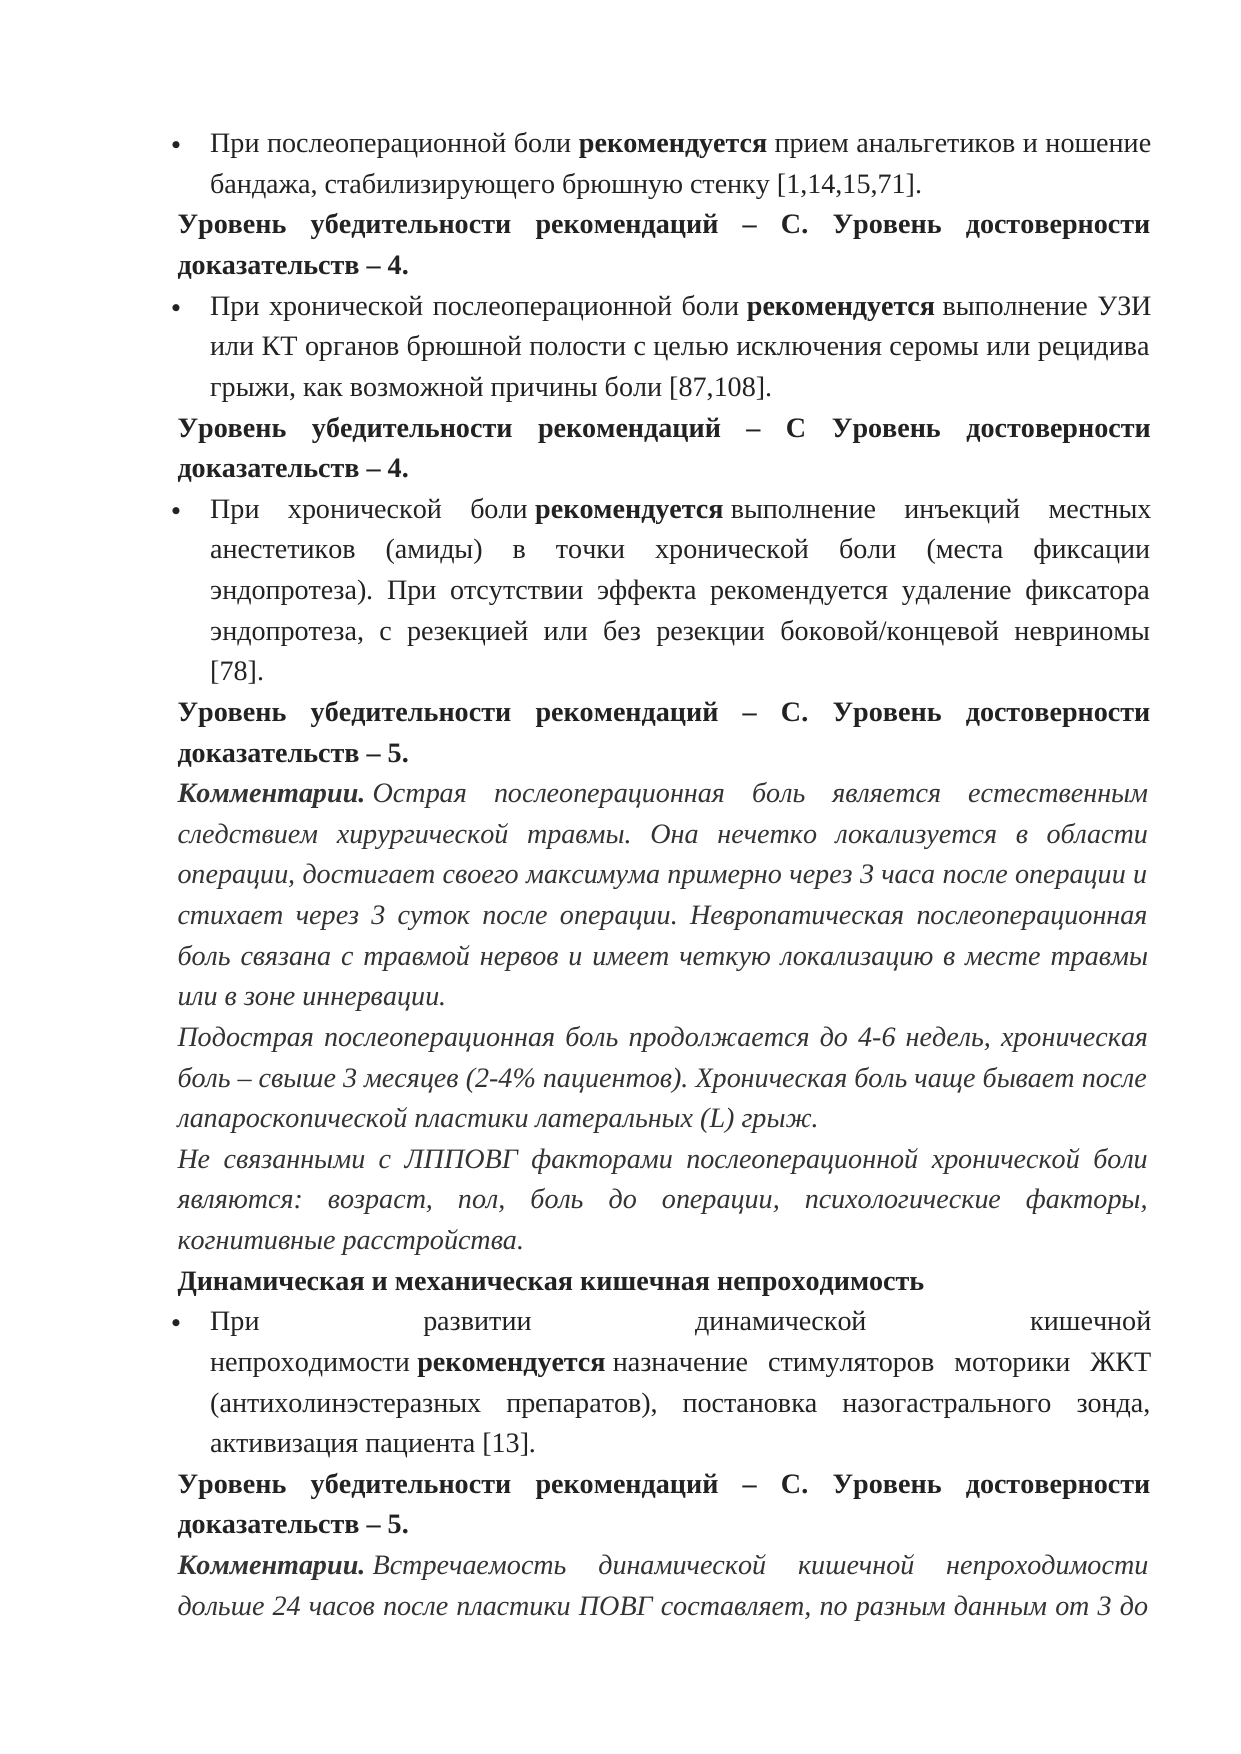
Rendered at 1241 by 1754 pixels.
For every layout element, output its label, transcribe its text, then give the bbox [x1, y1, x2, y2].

list При послеоперационной боли рекомендуется прием анальгетиков и ношение бандажа, стабилизирующего брюшную стенку [1,14,15,71]. [172, 118, 1152, 199]
text Динамическая и механическая кишечная непроходимость [177, 1256, 1152, 1296]
list При развитии динамической кишечной непроходимости рекомендуется назначение стимуляторов моторики ЖКТ (антихолинэстеразных препаратов), постановка назогастрального зонда, активизация пациента [13]. [172, 1296, 1152, 1459]
text Уровень убедительности рекомендаций – С. Уровень достоверности доказательств – 5. [177, 687, 1152, 768]
text Не связанными с ЛППОВГ факторами послеоперационной хронической боли являются: возраст, пол, боль до операции, психологические факторы, когнитивные расстройства. [177, 1134, 1152, 1256]
text Уровень убедительности рекомендаций – С. Уровень достоверности доказательств – 5. [177, 1459, 1152, 1540]
list При хронической боли рекомендуется выполнение инъекций местных анестетиков (амиды) в точки хронической боли (места фиксации эндопротеза). При отсутствии эффекта рекомендуется удаление фиксатора эндопротеза, с резекцией или без резекции боковой/концевой невриномы [78]. [172, 484, 1152, 687]
text Подострая послеоперационная боль продолжается до 4-6 недель, хроническая боль – свыше 3 месяцев (2-4% пациентов). Хроническая боль чаще бывает после лапароскопической пластики латеральных (L) грыж. [177, 1012, 1152, 1134]
text Комментарии. Острая послеоперационная боль является естественным следствием хирургической травмы. Она нечетко локализуется в области операции, достигает своего максимума примерно через 3 часа после операции и стихает через 3 суток после операции. Невропатическая послеоперационная боль связана с травмой нервов и имеет четкую локализацию в месте травмы или в зоне иннервации. [177, 768, 1152, 1012]
list При хронической послеоперационной боли рекомендуется выполнение УЗИ или КТ органов брюшной полости с целью исключения серомы или рецидива грыжи, как возможной причины боли [87,108]. [172, 281, 1152, 402]
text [177, 1540, 1152, 1621]
text Уровень убедительности рекомендаций – С. Уровень достоверности доказательств – 4. [177, 199, 1152, 281]
text Уровень убедительности рекомендаций – C Уровень достоверности доказательств – 4. [177, 402, 1152, 484]
